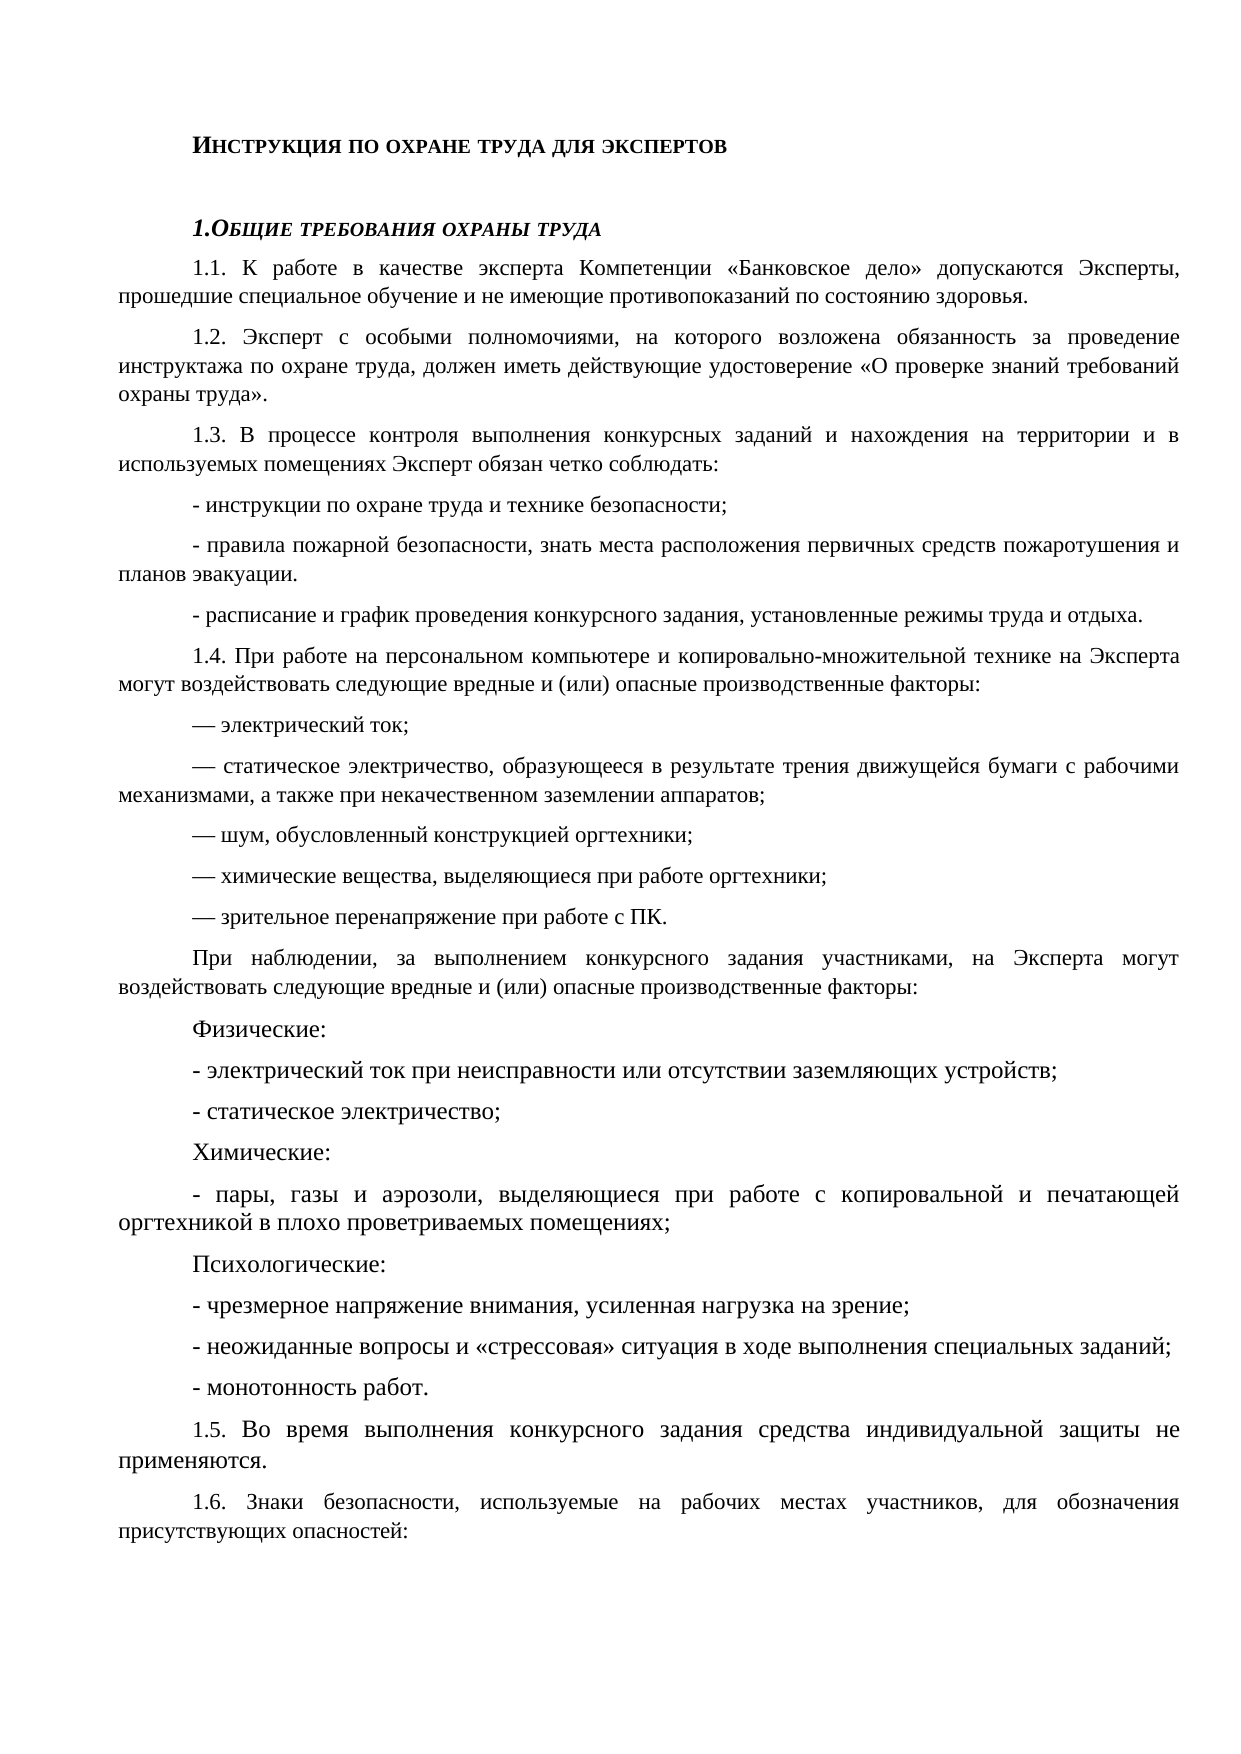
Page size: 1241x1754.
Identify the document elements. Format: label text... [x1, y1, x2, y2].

text Психологические: [118, 1249, 1181, 1277]
subtitle 1.Общие требования охраны труда [118, 213, 1181, 242]
text 1.1. К работе в качестве эксперта Компетенции «Банковское дело» допускаются Эксперты, прошедшие специальное обучение и не имеющие противопоказаний по состоянию здоровья. [118, 254, 1181, 309]
text - инструкции по охране труда и технике безопасности; [118, 491, 1181, 517]
text — химические вещества, выделяющиеся при работе оргтехники; [118, 862, 1181, 889]
text - статическое электричество; [118, 1096, 1181, 1125]
text 1.3. В процессе контроля выполнения конкурсных заданий и нахождения на территории и в используемых помещениях Эксперт обязан четко соблюдать: [118, 421, 1181, 476]
text 1.4. При работе на персональном компьютере и копировально-множительной технике на Эксперта могут воздействовать следующие вредные и (или) опасные производственные факторы: [118, 642, 1181, 697]
text - чрезмерное напряжение внимания, усиленная нагрузка на зрение; [118, 1290, 1181, 1319]
text — шум, обусловленный конструкцией оргтехники; [118, 822, 1181, 848]
text 1.5. Во время выполнения конкурсного задания средства индивидуальной защиты не применяются. [118, 1414, 1181, 1473]
subtitle Инструкция по охране труда для экспертов [118, 131, 1181, 159]
text - расписание и график проведения конкурсного задания, установленные режимы труда и отдыха. [118, 601, 1181, 627]
text Химические: [118, 1137, 1181, 1166]
text Физические: [118, 1014, 1181, 1042]
text — статическое электричество, образующееся в результате трения движущейся бумаги с рабочими механизмами, а также при некачественном заземлении аппаратов; [118, 752, 1181, 807]
text — электрический ток; [118, 711, 1181, 738]
text - правила пожарной безопасности, знать места расположения первичных средств пожаротушения и планов эвакуации. [118, 532, 1181, 586]
text - пары, газы и аэрозоли, выделяющиеся при работе с копировальной и печатающей оргтехникой в плохо проветриваемых помещениях; [118, 1179, 1181, 1236]
text - неожиданные вопросы и «стрессовая» ситуация в ходе выполнения специальных заданий; [118, 1331, 1181, 1360]
text - монотонность работ. [118, 1372, 1181, 1401]
text При наблюдении, за выполнением конкурсного задания участниками, на Эксперта могут воздействовать следующие вредные и (или) опасные производственные факторы: [118, 944, 1181, 999]
text 1.6. Знаки безопасности, используемые на рабочих местах участников, для обозначения присутствующих опасностей: [118, 1488, 1181, 1543]
text 1.2. Эксперт с особыми полномочиями, на которого возложена обязанность за проведение инструктажа по охране труда, должен иметь действующие удостоверение «О проверке знаний требований охраны труда». [118, 323, 1181, 407]
text — зрительное перенапряжение при работе с ПК. [118, 903, 1181, 930]
text - электрический ток при неисправности или отсутствии заземляющих устройств; [118, 1055, 1181, 1084]
